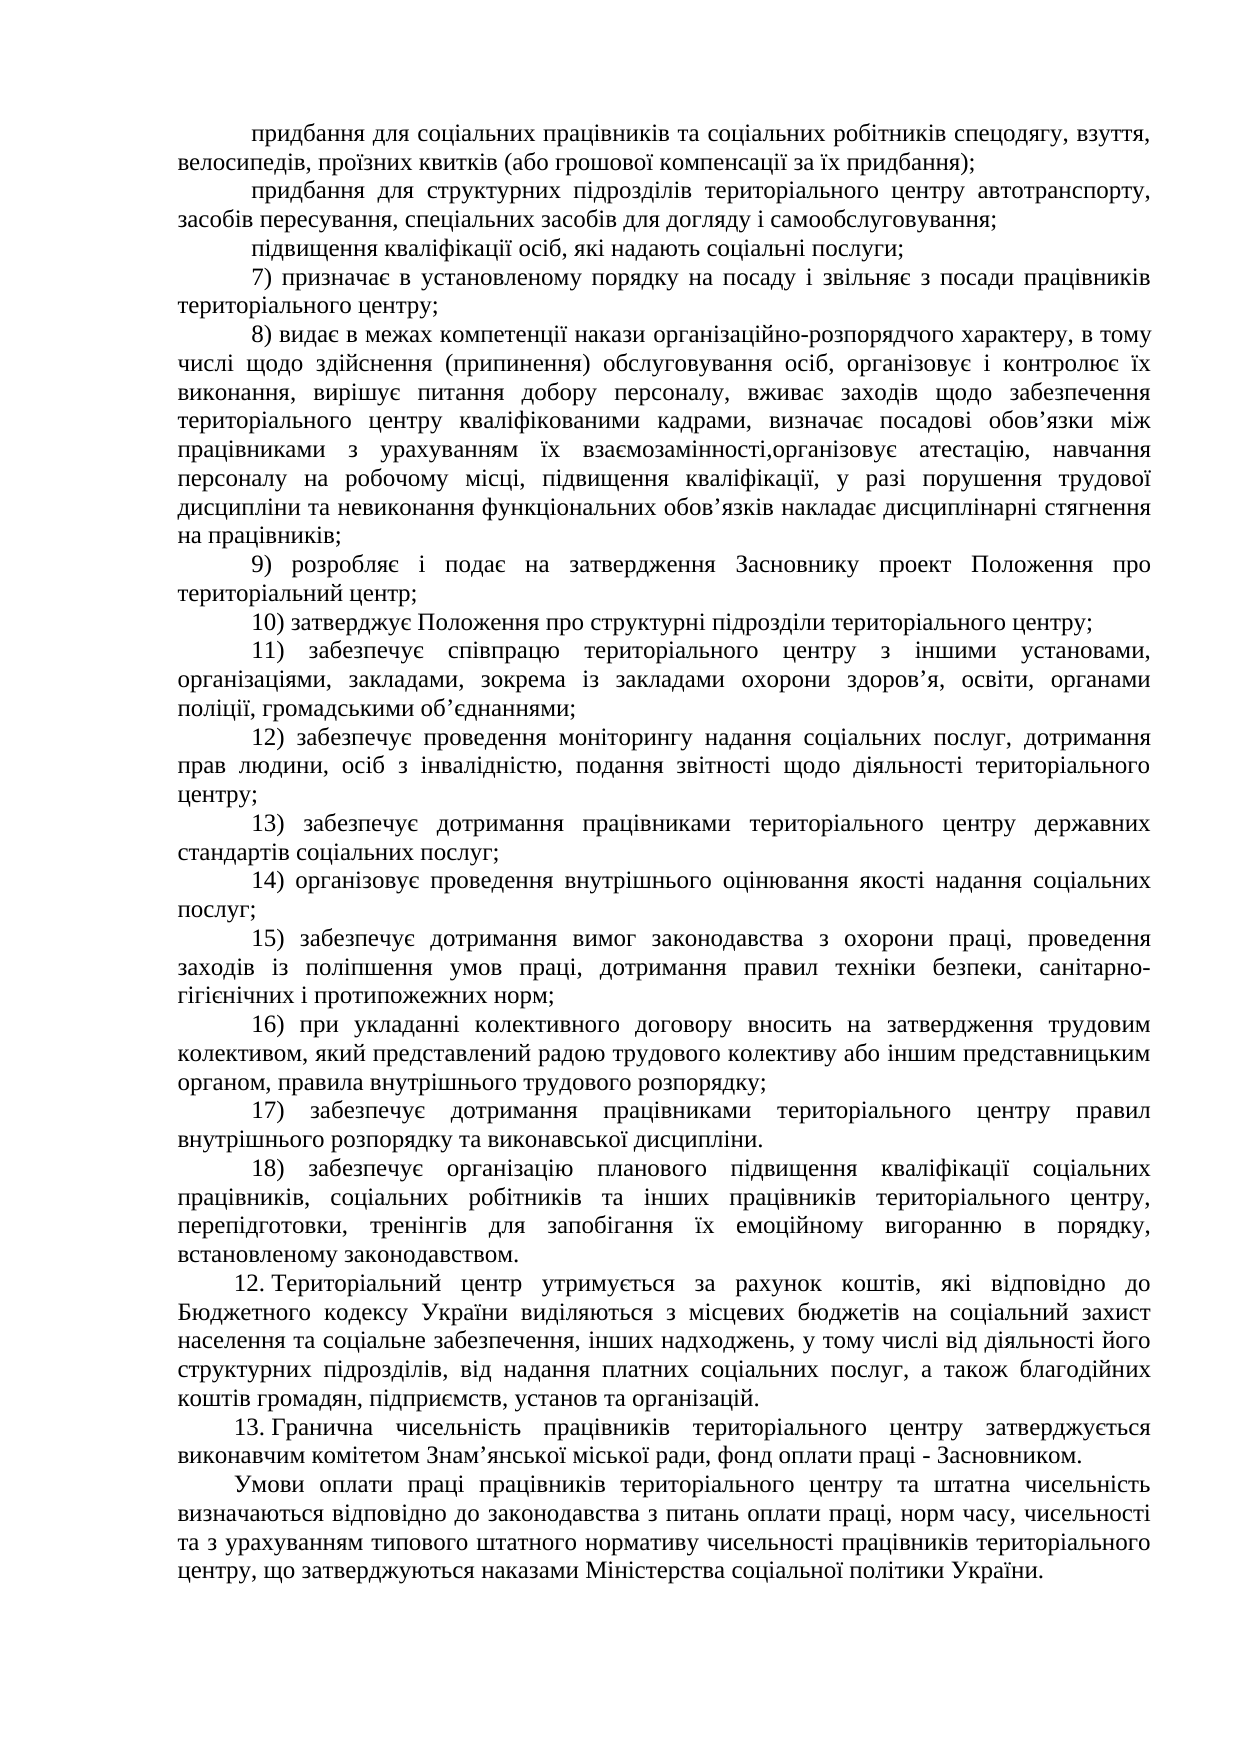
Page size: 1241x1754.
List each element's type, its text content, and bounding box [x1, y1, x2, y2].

text 7) призначає в установленому порядку на посаду і звільняє з посади працівників територіального центру; [177, 262, 1152, 319]
text 13) забезпечує дотримання працівниками територіального центру державних стандартів соціальних послуг; [177, 808, 1152, 866]
text 18) забезпечує організацію планового підвищення кваліфікації соціальних працівників, соціальних робітників та інших працівників територіального центру, перепідготовки, тренінгів для запобігання їх емоційному вигоранню в порядку, встановленому законодавством. [177, 1153, 1152, 1268]
text 11) забезпечує співпрацю територіального центру з іншими установами, організаціями, закладами, зокрема із закладами охорони здоров’я, освіти, органами поліції, громадськими об’єднаннями; [177, 636, 1152, 722]
text 9) розробляє і подає на затвердження Засновнику проект Положення про територіальний центр; [177, 549, 1152, 607]
text 16) при укладанні колективного договору вносить на затвердження трудовим колективом, який представлений радою трудового колективу або іншим представницьким органом, правила внутрішнього трудового розпорядку; [177, 1009, 1152, 1096]
text 10) затверджує Положення про структурні підрозділи територіального центру; [177, 607, 1152, 636]
text 17) забезпечує дотримання працівниками територіального центру правил внутрішнього розпорядку та виконавської дисципліни. [177, 1096, 1152, 1153]
text Умови оплати праці працівників територіального центру та штатна чисельність визначаються відповідно до законодавства з питань оплати праці, норм часу, чисельності та з урахуванням типового штатного нормативу чисельності працівників територіального центру, що затверджуються наказами Міністерства соціальної політики України. [177, 1469, 1152, 1584]
text придбання для соціальних працівників та соціальних робітників спецодягу, взуття, велосипедів, проїзних квитків (або грошової компенсації за їх придбання); [177, 118, 1152, 176]
text 12. Територіальний центр утримується за рахунок коштів, які відповідно до Бюджетного кодексу України виділяються з місцевих бюджетів на соціальний захист населення та соціальне забезпечення, інших надходжень, у тому числі від діяльності його структурних підрозділів, від надання платних соціальних послуг, а також благодійних коштів громадян, підприємств, установ та організацій. [177, 1268, 1152, 1412]
text придбання для структурних підрозділів територіального центру автотранспорту, засобів пересування, спеціальних засобів для догляду і самообслуговування; [177, 176, 1152, 233]
text 14) організовує проведення внутрішнього оцінювання якості надання соціальних послуг; [177, 866, 1152, 923]
text 13. Гранична чисельність працівників територіального центру затверджується виконавчим комітетом Знам’янської міської ради, фонд оплати праці - Засновником. [177, 1412, 1152, 1469]
text 15) забезпечує дотримання вимог законодавства з охорони праці, проведення заходів із поліпшення умов праці, дотримання правил техніки безпеки, санітарно-гігієнічних і протипожежних норм; [177, 923, 1152, 1009]
text 8) видає в межах компетенції накази організаційно-розпорядчого характеру, в тому числі щодо здійснення (припинення) обслуговування осіб, організовує і контролює їх виконання, вирішує питання добору персоналу, вживає заходів щодо забезпечення територіального центру кваліфікованими кадрами, визначає посадові обов’язки між працівниками з урахуванням їх взаємозамінності,організовує атестацію, навчання персоналу на робочому місці, підвищення кваліфікації, у разі порушення трудової дисципліни та невиконання функціональних обов’язків накладає дисциплінарні стягнення на працівників; [177, 319, 1152, 549]
text 12) забезпечує проведення моніторингу надання соціальних послуг, дотримання прав людини, осіб з інвалідністю, подання звітності щодо діяльності територіального центру; [177, 722, 1152, 808]
text підвищення кваліфікації осіб, які надають соціальні послуги; [177, 233, 1152, 262]
